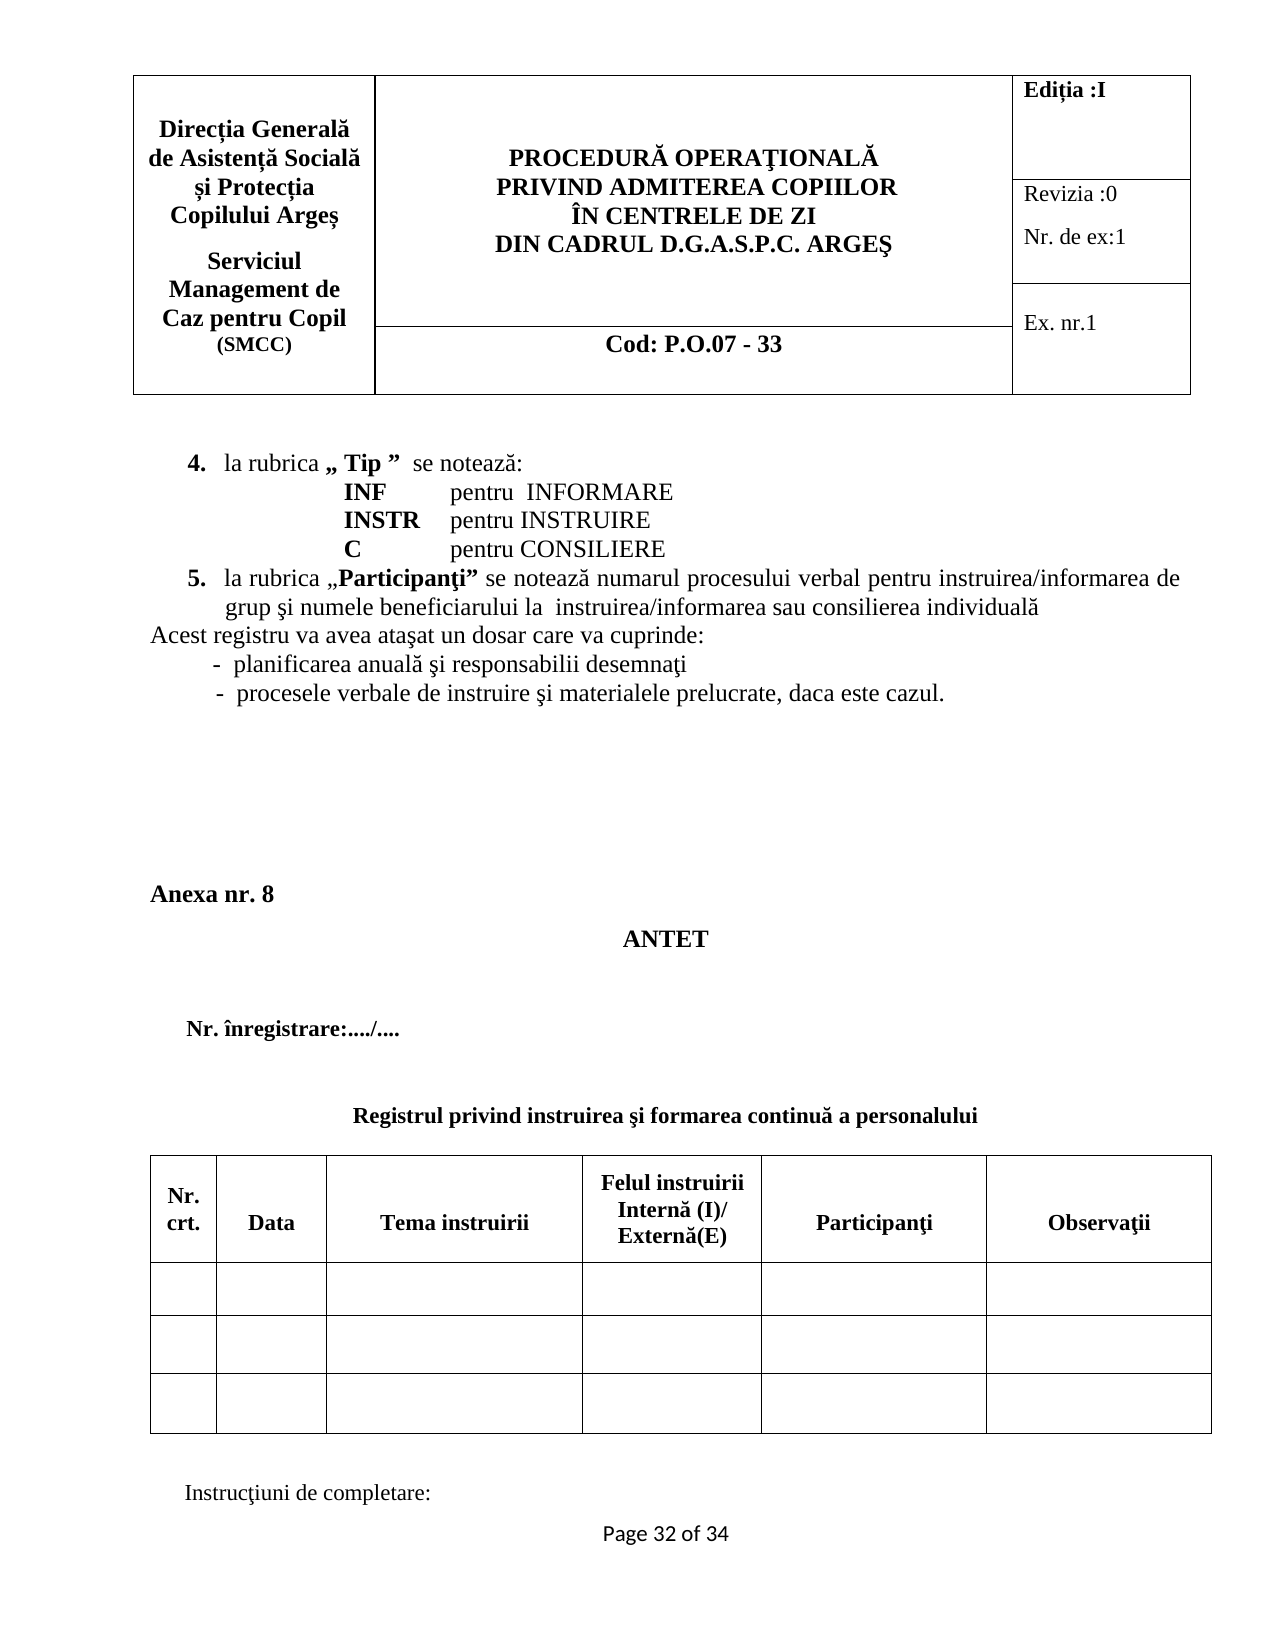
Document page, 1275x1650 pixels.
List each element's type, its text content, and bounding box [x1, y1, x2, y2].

table_cell [217, 1316, 326, 1372]
table_cell [217, 1374, 326, 1433]
table_header Participanţi [762, 1156, 986, 1262]
table_cell [327, 1374, 582, 1433]
text INF pentru INFORMARE [187, 477, 1181, 505]
table_header Data [217, 1156, 326, 1262]
table_cell [583, 1374, 761, 1433]
table_cell [151, 1374, 216, 1433]
text ANTET [150, 924, 1181, 953]
text - procesele verbale de instruire şi materialele prelucrate, daca este cazul. [150, 678, 1181, 707]
table_cell [987, 1316, 1211, 1372]
table_header Felul instruirii Internă (I)/ Externă(E) [583, 1156, 761, 1262]
table_cell [762, 1263, 986, 1315]
table_header Nr. crt. [151, 1156, 216, 1262]
table_cell [583, 1263, 761, 1315]
table_cell [217, 1263, 326, 1315]
table_cell [987, 1263, 1211, 1315]
text C pentru CONSILIERE [187, 534, 1181, 563]
table_header Observaţii [987, 1156, 1211, 1262]
text Nr. înregistrare:..../.... [150, 1015, 1181, 1041]
table_cell [151, 1263, 216, 1315]
list la rubrica „ Tip ” se notează: [187, 448, 1181, 477]
text Anexa nr. 8 [150, 879, 1181, 908]
text Instrucţiuni de completare: [150, 1479, 1181, 1505]
table_cell [583, 1316, 761, 1372]
table_header Tema instruirii [327, 1156, 582, 1262]
table_cell [327, 1263, 582, 1315]
text - planificarea anuală şi responsabilii desemnaţi [187, 649, 1181, 678]
text Acest registru va avea ataşat un dosar care va cuprinde: [150, 620, 1181, 649]
table_cell [987, 1374, 1211, 1433]
text INSTR pentru INSTRUIRE [187, 505, 1181, 534]
table_cell [762, 1374, 986, 1433]
table_cell [762, 1316, 986, 1372]
list la rubrica „Participanţi” se notează numarul procesului verbal pentru instruirea/informarea de grup şi numele beneficiarului la instruirea/informarea sau consilierea individuală [187, 563, 1181, 620]
table_cell [151, 1316, 216, 1372]
text Registrul privind instruirea şi formarea continuă a personalului [150, 1102, 1181, 1129]
table_cell [327, 1316, 582, 1372]
